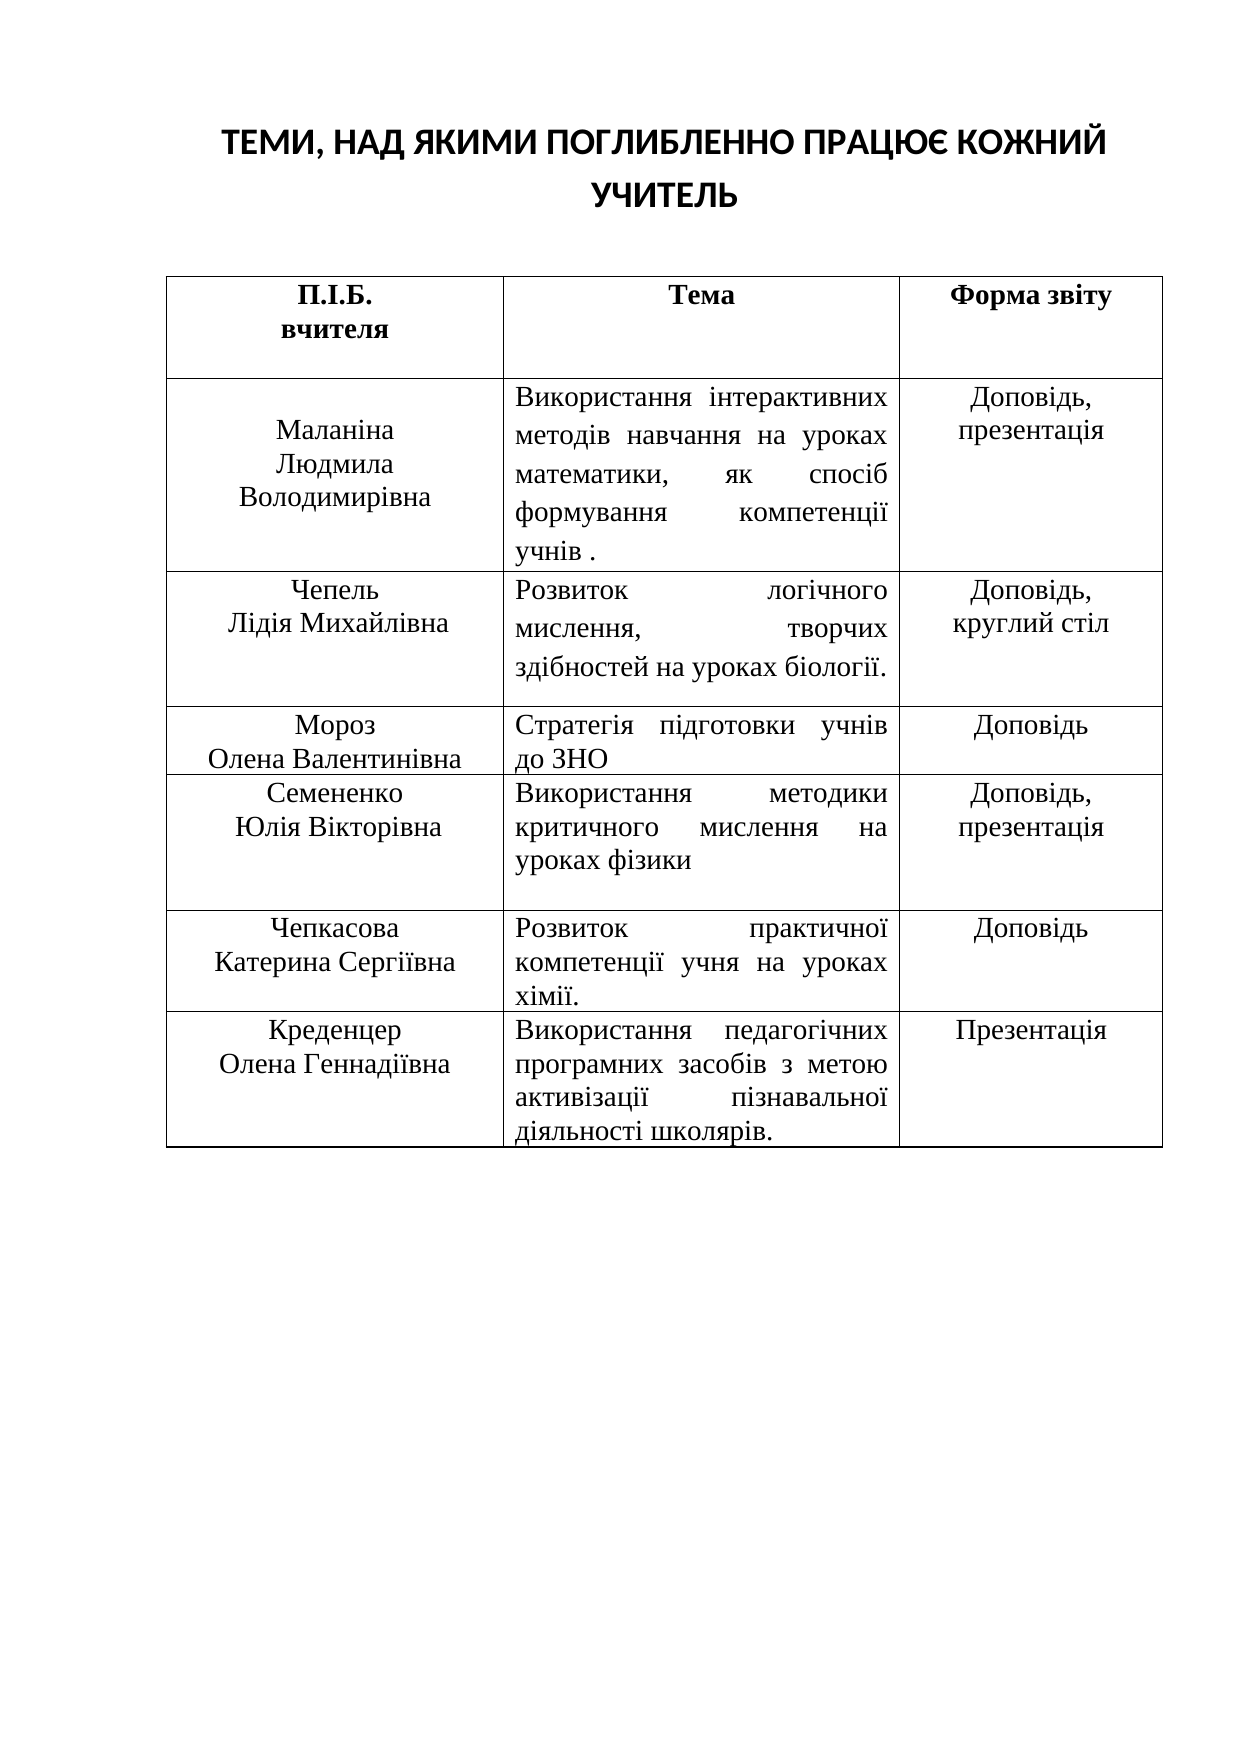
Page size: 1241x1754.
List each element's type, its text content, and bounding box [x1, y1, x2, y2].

table_header Тема [504, 277, 899, 378]
table_cell Доповідь, круглий стіл [900, 572, 1162, 706]
table_cell Маланіна Людмила Володимирівна [167, 379, 503, 571]
table_cell Мороз Олена Валентинівна [167, 707, 503, 774]
table_cell Семененко Юлія Вікторівна [167, 775, 503, 909]
table_cell Презентація [900, 1012, 1162, 1146]
table_cell Чепель Лідія Михайлівна [167, 572, 503, 706]
table_header П.І.Б. вчителя [167, 277, 503, 378]
table_cell Розвиток логічного мислення, творчих здібностей на уроках біології. [504, 572, 899, 706]
table_cell Чепкасова Катерина Сергіївна [167, 911, 503, 1011]
text ТЕМИ, НАД ЯКИМИ ПОГЛИБЛЕННО ПРАЦЮЄ КОЖНИЙ УЧИТЕЛЬ [177, 118, 1152, 217]
table_cell Стратегія підготовки учнів до ЗНО [608, 707, 899, 774]
table_cell Використання методики критичного мислення на уроках фізики [504, 775, 899, 909]
table_cell Використання педагогічних програмних засобів з метою активізації пізнавальної діяльності школярів. [504, 1012, 899, 1146]
table_header Форма звіту [900, 277, 1162, 378]
table_cell Використання інтерактивних методів навчання на уроках математики, як спосіб формування компетенції учнів . [504, 379, 899, 571]
table_cell Розвиток практичної компетенції учня на уроках хімії. [504, 911, 899, 1011]
table_cell Доповідь, презентація [900, 775, 1162, 909]
table_cell Доповідь, презентація [900, 379, 1162, 571]
table_cell Доповідь [900, 911, 1162, 1011]
table_cell Креденцер Олена Геннадіївна [167, 1012, 503, 1146]
table_cell Доповідь [900, 707, 1162, 774]
